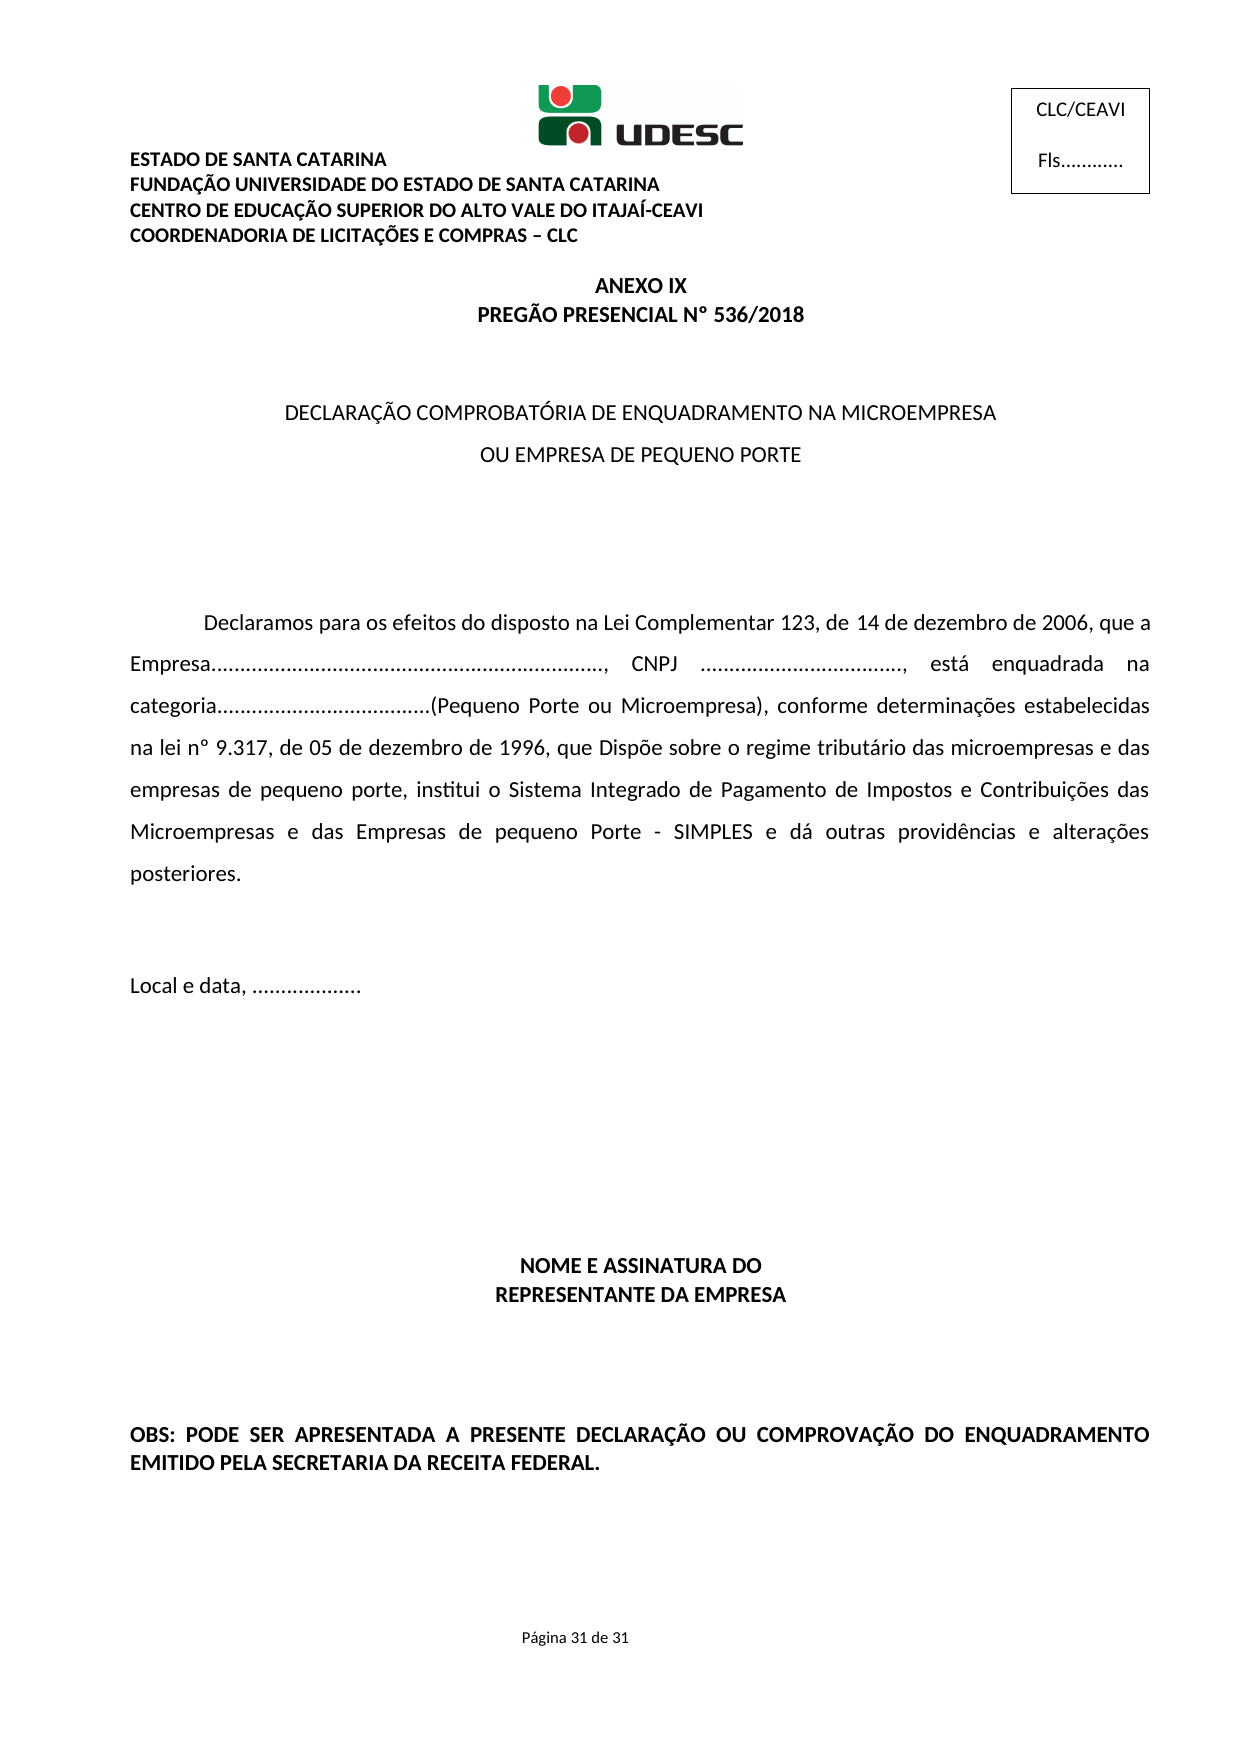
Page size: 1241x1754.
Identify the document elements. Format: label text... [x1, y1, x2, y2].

text Local e data, ................... [130, 971, 1152, 999]
picture [538, 85, 744, 146]
text PREGÃO PRESENCIAL Nº 536/2018 [130, 300, 1152, 328]
text NOME E ASSINATURA DO [130, 1252, 1152, 1280]
text DECLARAÇÃO COMPROBATÓRIA DE ENQUADRAMENTO NA MICROEMPRESA [130, 398, 1152, 426]
subtitle REPRESENTANTE DA EMPRESA [130, 1280, 1152, 1308]
text Declaramos para os efeitos do disposto na Lei Complementar 123, de 14 de dezembro de 2006, que a Empresa...................................................................., CNPJ ..................................., está enquadrada na categoria.....................................(Pequeno Porte ou Microempresa), conforme determinações estabelecidas na lei nº 9.317, de 05 de dezembro de 1996, que Dispõe sobre o regime tributário das microempresas e das empresas de pequeno porte, institui o Sistema Integrado de Pagamento de Impostos e Contribuições das Microempresas e das Empresas de pequeno Porte - SIMPLES e dá outras providências e alterações posteriores. [130, 608, 1152, 887]
text OBS: PODE SER APRESENTADA A PRESENTE DECLARAÇÃO OU COMPROVAÇÃO DO ENQUADRAMENTO EMITIDO PELA SECRETARIA DA RECEITA FEDERAL. [130, 1420, 1152, 1476]
text OU EMPRESA DE PEQUENO PORTE [130, 440, 1152, 468]
text ANEXO IX [130, 272, 1152, 300]
